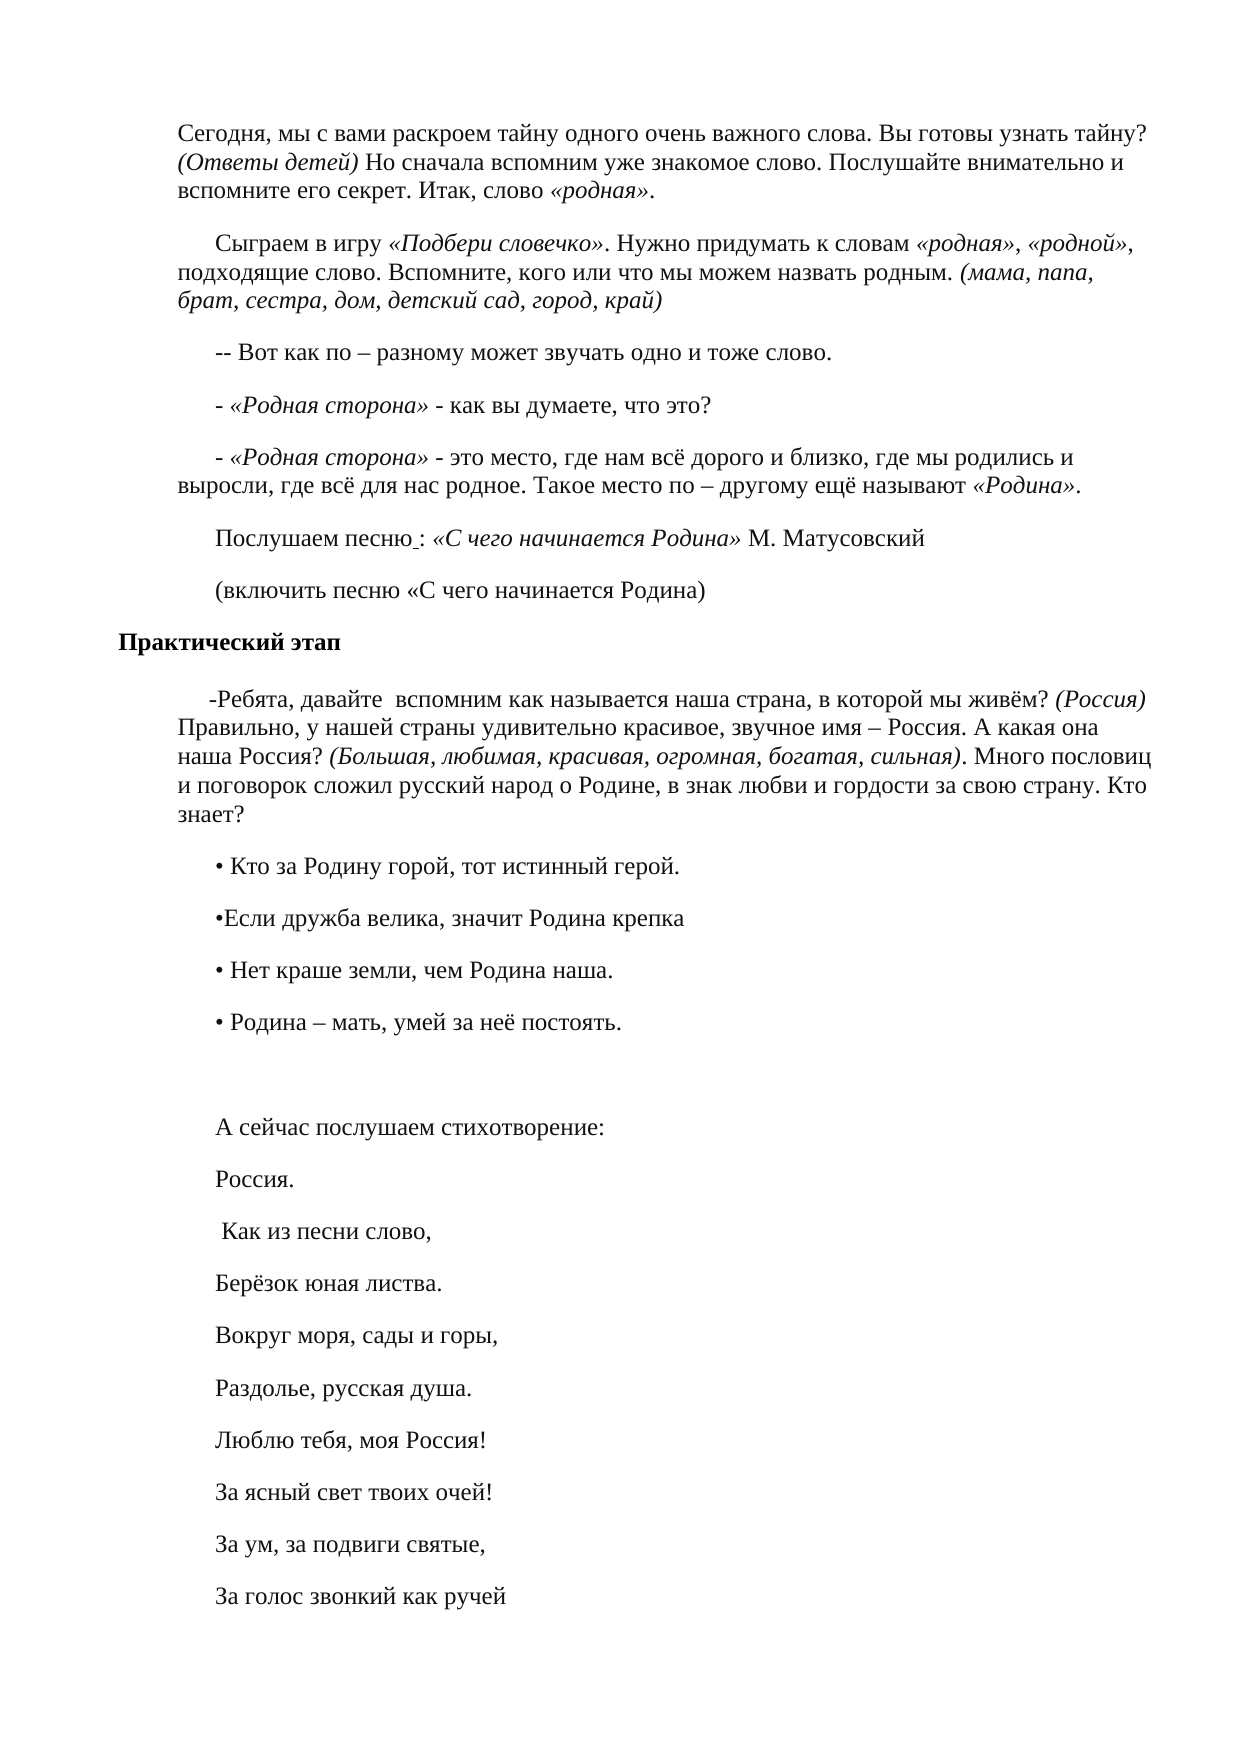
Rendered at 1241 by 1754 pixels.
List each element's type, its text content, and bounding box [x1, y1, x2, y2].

text -Ребята, давайте вспомним как называется наша страна, в которой мы живём? (Россия) Правильно, у нашей страны удивительно красивое, звучное имя – Россия. А какая она наша Россия? (Большая, любимая, красивая, огромная, богатая, сильная). Много пословиц и поговорок сложил русский народ о Родине, в знак любви и гордости за свою страну. Кто знает? [177, 684, 1152, 827]
text За голос звонкий как ручей [177, 1581, 1152, 1610]
text Вокруг моря, сады и горы, [177, 1321, 1152, 1349]
text Практический этап [118, 627, 1133, 656]
text А сейчас послушаем стихотворение: [177, 1112, 1152, 1141]
text Берёзок юная листва. [177, 1268, 1152, 1297]
text Как из песни слово, [177, 1216, 1152, 1245]
text Послушаем песню : «С чего начинается Родина» М. Матусовский [177, 523, 1152, 552]
text • Нет краше земли, чем Родина наша. [177, 955, 1152, 984]
text • Кто за Родину горой, тот истинный герой. [177, 851, 1152, 879]
text -- Вот как по – разному может звучать одно и тоже слово. [177, 337, 1152, 366]
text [177, 118, 1152, 204]
text За ум, за подвиги святые, [177, 1529, 1152, 1558]
text Сыграем в игру «Подбери словечко». Нужно придумать к словам «родная», «родной», подходящие слово. Вспомните, кого или что мы можем назвать родным. (мама, папа, брат, сестра, дом, детский сад, город, край) [177, 228, 1152, 314]
text Люблю тебя, моя Россия! [177, 1425, 1152, 1454]
text - «Родная сторона» - это место, где нам всё дорого и близко, где мы родились и выросли, где всё для нас родное. Такое место по – другому ещё называют «Родина». [177, 442, 1152, 499]
text • Родина – мать, умей за неё постоять. [177, 1007, 1152, 1036]
text Россия. [177, 1164, 1152, 1193]
text За ясный свет твоих очей! [177, 1477, 1152, 1506]
text Раздолье, русская душа. [177, 1373, 1152, 1401]
text - «Родная сторона» - как вы думаете, что это? [177, 390, 1152, 418]
text •Если дружба велика, значит Родина крепка [177, 903, 1152, 932]
text (включить песню «С чего начинается Родина) [177, 575, 1152, 604]
